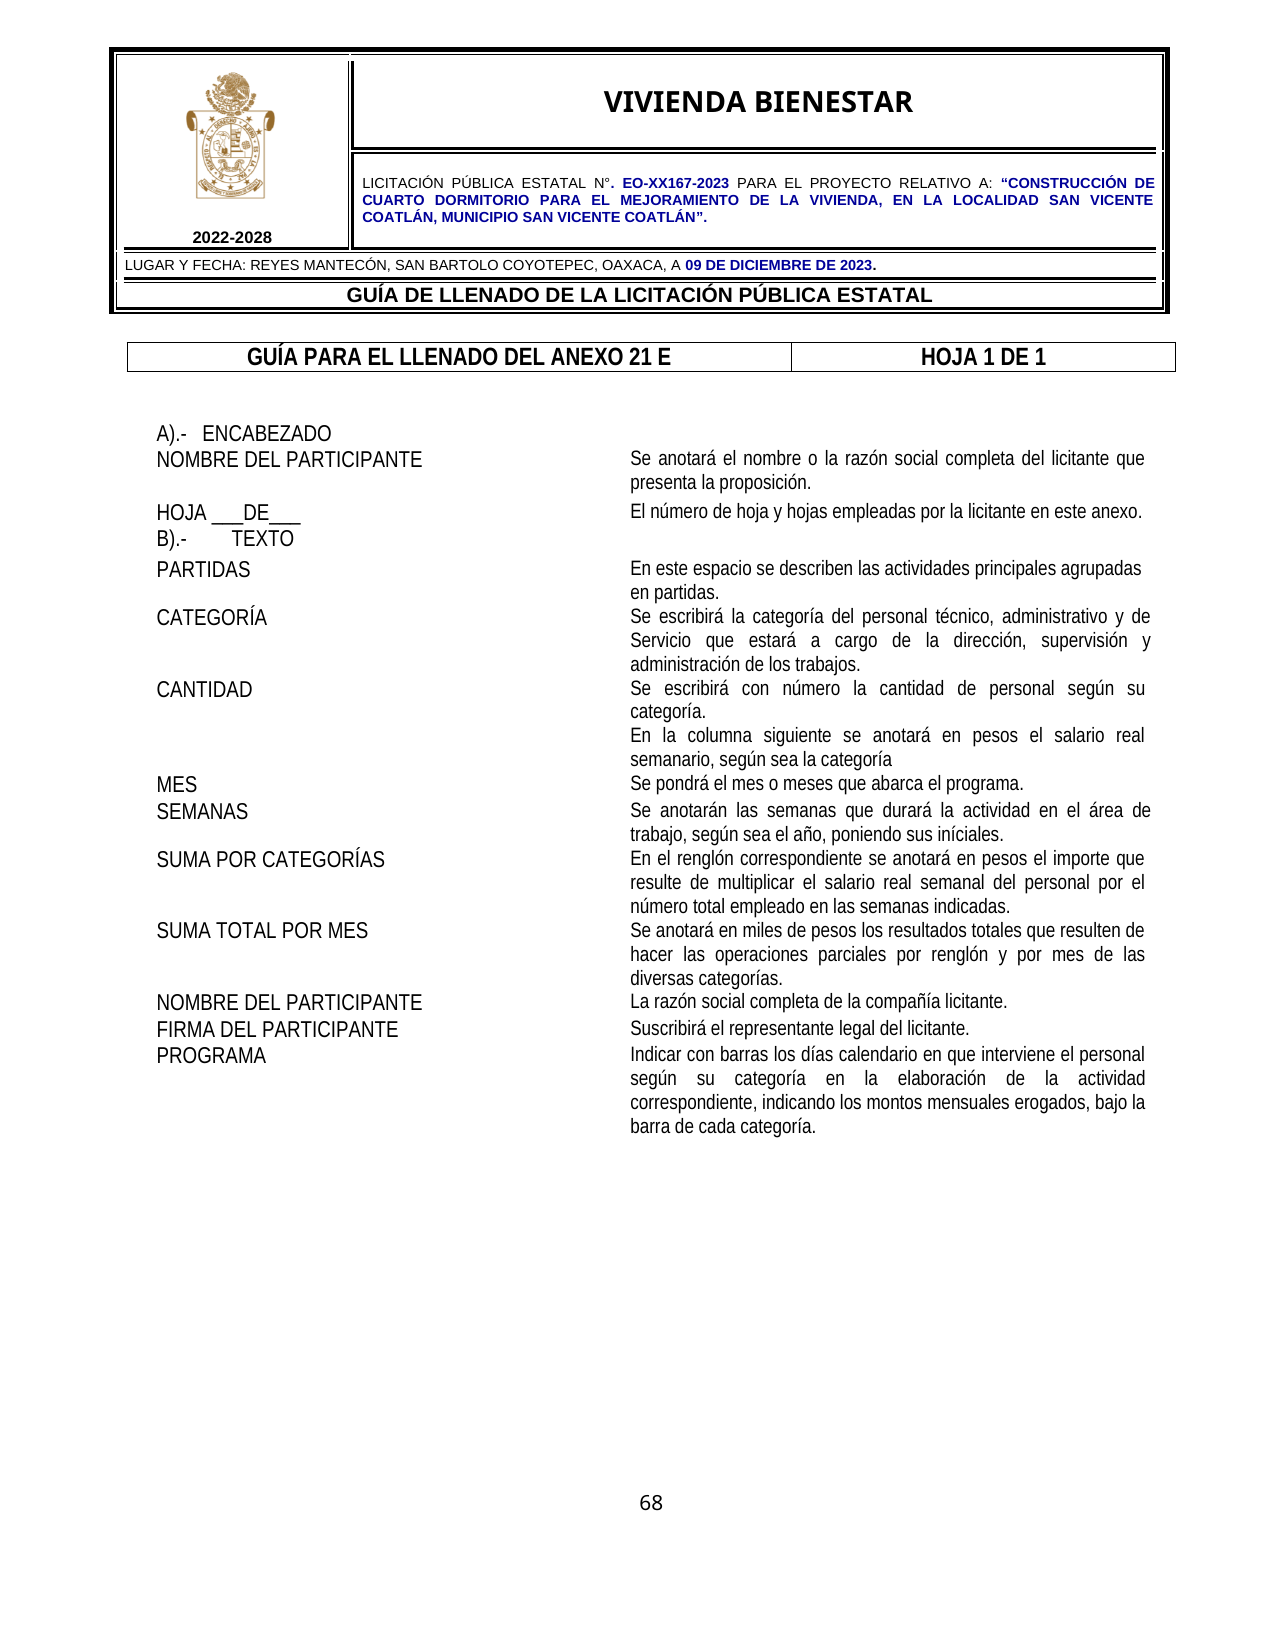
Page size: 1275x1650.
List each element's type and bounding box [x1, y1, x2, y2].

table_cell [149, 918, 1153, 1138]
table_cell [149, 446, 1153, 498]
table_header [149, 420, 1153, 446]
picture [180, 68, 277, 197]
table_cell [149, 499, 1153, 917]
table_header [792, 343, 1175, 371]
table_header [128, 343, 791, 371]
